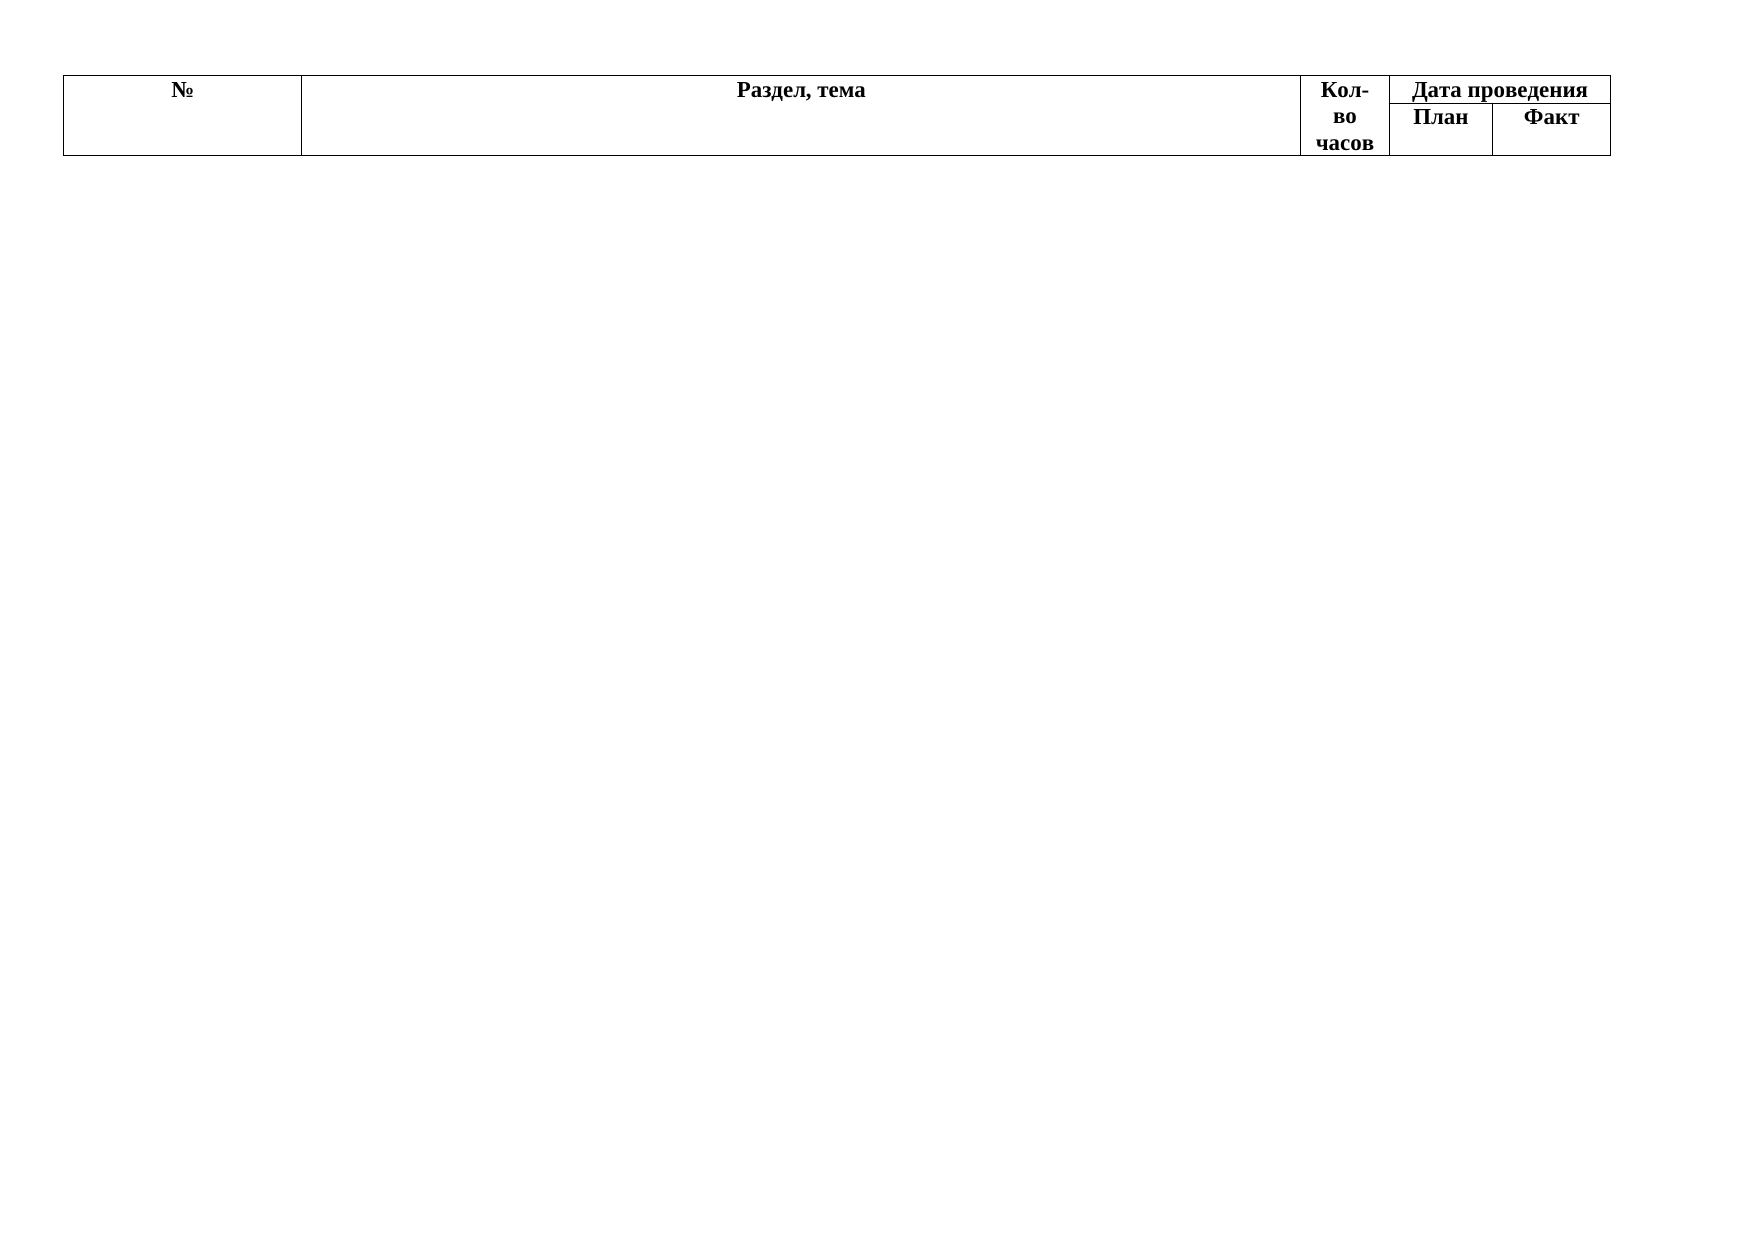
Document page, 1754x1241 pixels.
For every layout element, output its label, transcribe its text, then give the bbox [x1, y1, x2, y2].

table_header Кол-во часов [1301, 76, 1389, 155]
table_header № [64, 76, 301, 155]
table_cell План [1390, 104, 1492, 155]
table_header Раздел, тема [302, 76, 1300, 155]
table_cell Факт [1493, 104, 1610, 155]
table_header Дата проведения [1390, 76, 1610, 102]
